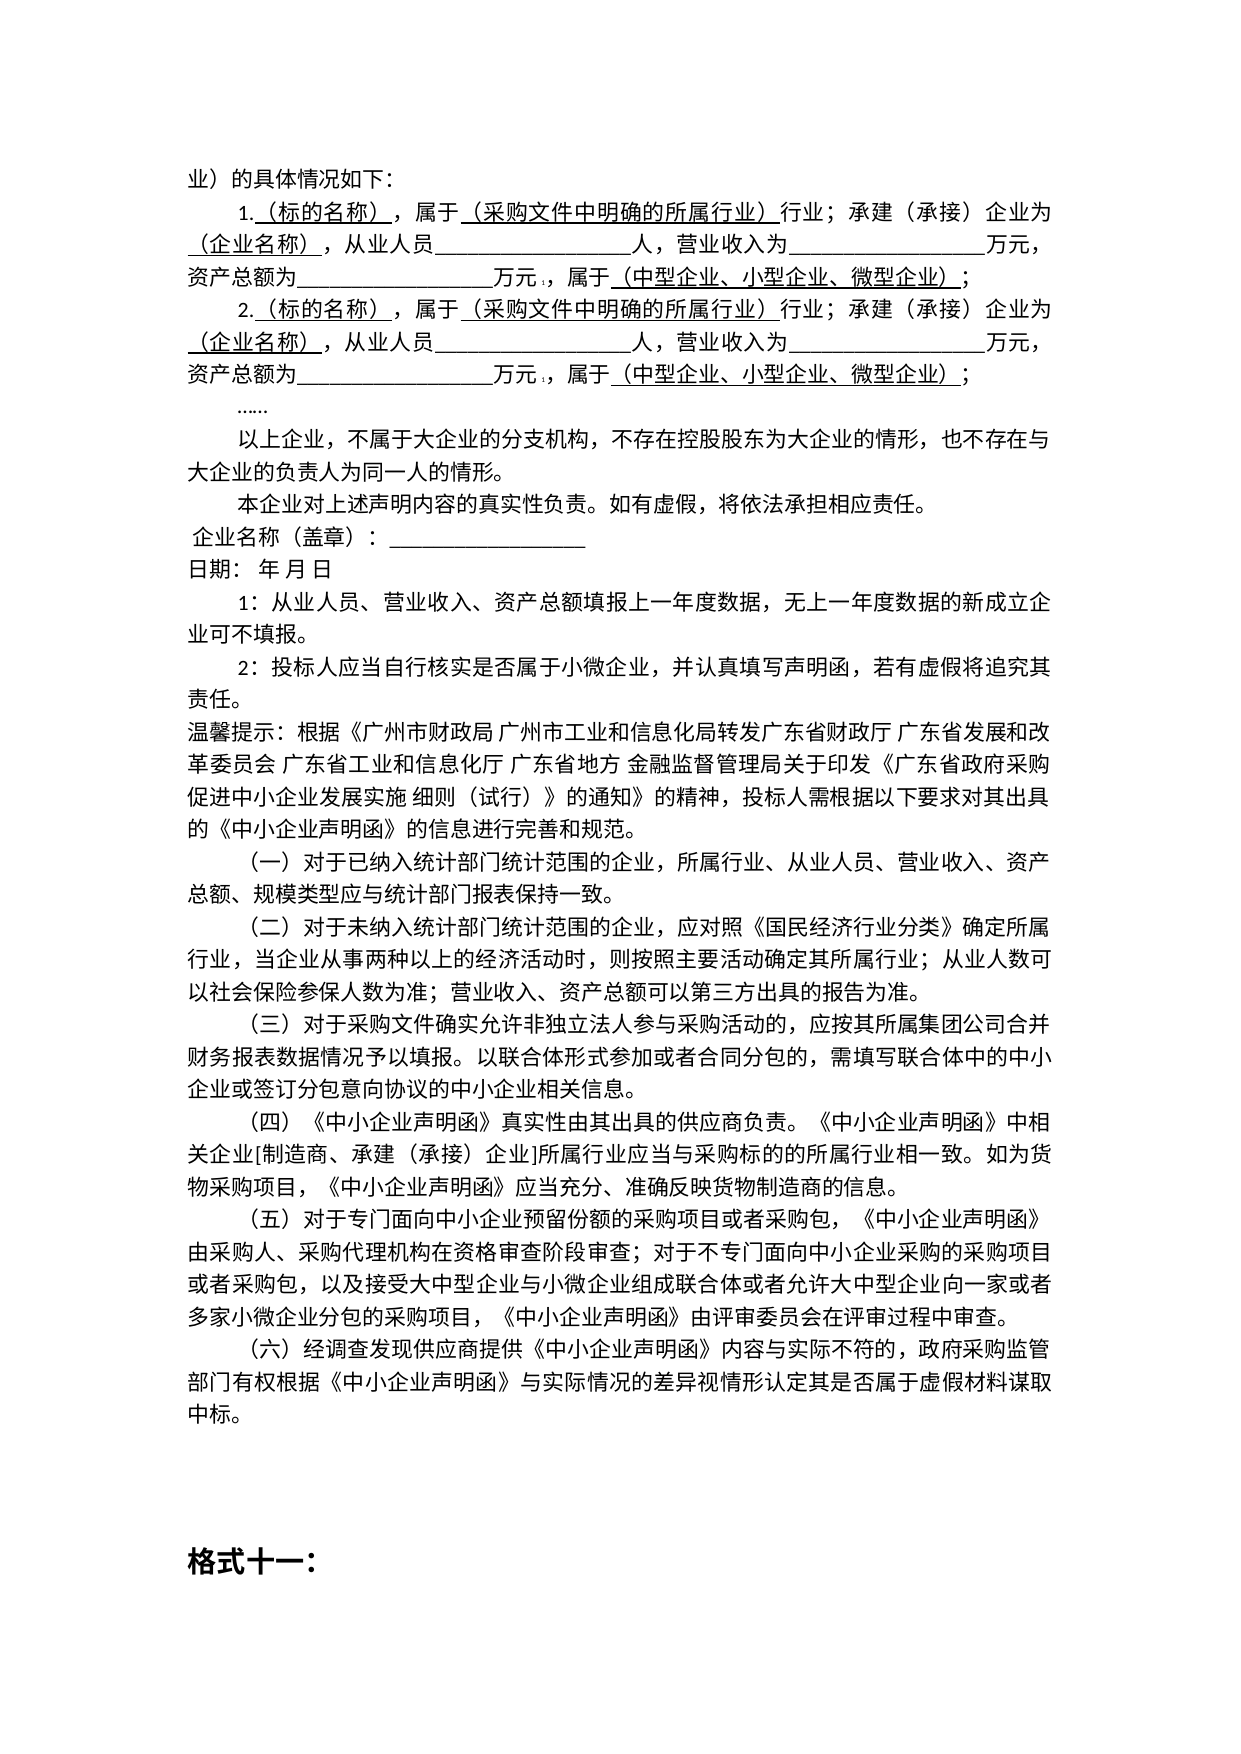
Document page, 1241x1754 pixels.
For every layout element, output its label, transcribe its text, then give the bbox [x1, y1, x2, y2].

text （三）对于采购文件确实允许非独立法人参与采购活动的，应按其所属集团公司合并财务报表数据情况予以填报。以联合体形式参加或者合同分包的，需填写联合体中的中小企业或签订分包意向协议的中小企业相关信息。 [187, 1007, 1053, 1104]
text （四）《中小企业声明函》真实性由其出具的供应商负责。《中小企业声明函》中相关企业[制造商、承建（承接）企业]所属行业应当与采购标的的所属行业相一致。如为货物采购项目，《中小企业声明函》应当充分、准确反映货物制造商的信息。 [187, 1104, 1053, 1202]
text 2：投标人应当自行核实是否属于小微企业，并认真填写声明函，若有虚假将追究其责任。 [187, 649, 1053, 714]
text 本企业对上述声明内容的真实性负责。如有虚假，将依法承担相应责任。 [187, 487, 1053, 519]
text 以上企业，不属于大企业的分支机构，不存在控股股东为大企业的情形，也不存在与大企业的负责人为同一人的情形。 [187, 422, 1053, 487]
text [187, 162, 1053, 194]
text 1：从业人员、营业收入、资产总额填报上一年度数据，无上一年度数据的新成立企业可不填报。 [187, 584, 1053, 649]
text 温馨提示：根据《广州市财政局 广州市工业和信息化局转发广东省财政厅 广东省发展和改革委员会 广东省工业和信息化厅 广东省地方 金融监督管理局关于印发《广东省政府采购促进中小企业发展实施 细则（试行）》的通知》的精神，投标人需根据以下要求对其出具的《中小企业声明函》的信息进行完善和规范。 [187, 714, 1053, 844]
text （二）对于未纳入统计部门统计范围的企业，应对照《国民经济行业分类》确定所属行业，当企业从事两种以上的经济活动时，则按照主要活动确定其所属行业；从业人数可以社会保险参保人数为准；营业收入、资产总额可以第三方出具的报告为准。 [187, 909, 1053, 1007]
text 2.（标的名称），属于（采购文件中明确的所属行业）行业；承建（承接）企业为（企业名称），从业人员__________________人，营业收入为__________________万元，资产总额为__________________万元1，属于（中型企业、小型企业、微型企业）； [187, 292, 1053, 389]
text 企业名称（盖章）：__________________ [187, 519, 1053, 552]
text 日期： 年 月 日 [187, 552, 1053, 584]
text …… [187, 389, 1053, 422]
text （一）对于已纳入统计部门统计范围的企业，所属行业、从业人员、营业收入、资产总额、规模类型应与统计部门报表保持一致。 [187, 844, 1053, 909]
text （六）经调查发现供应商提供《中小企业声明函》内容与实际不符的，政府采购监管部门有权根据《中小企业声明函》与实际情况的差异视情形认定其是否属于虚假材料谋取中标。 [187, 1332, 1053, 1429]
text 格式十一： [187, 1527, 1053, 1592]
text （五）对于专门面向中小企业预留份额的采购项目或者采购包，《中小企业声明函》由采购人、采购代理机构在资格审查阶段审查；对于不专门面向中小企业采购的采购项目或者采购包，以及接受大中型企业与小微企业组成联合体或者允许大中型企业向一家或者多家小微企业分包的采购项目，《中小企业声明函》由评审委员会在评审过程中审查。 [187, 1202, 1053, 1332]
text 1.（标的名称），属于（采购文件中明确的所属行业）行业；承建（承接）企业为（企业名称），从业人员__________________人，营业收入为__________________万元，资产总额为__________________万元1，属于（中型企业、小型企业、微型企业）； [187, 194, 1053, 292]
